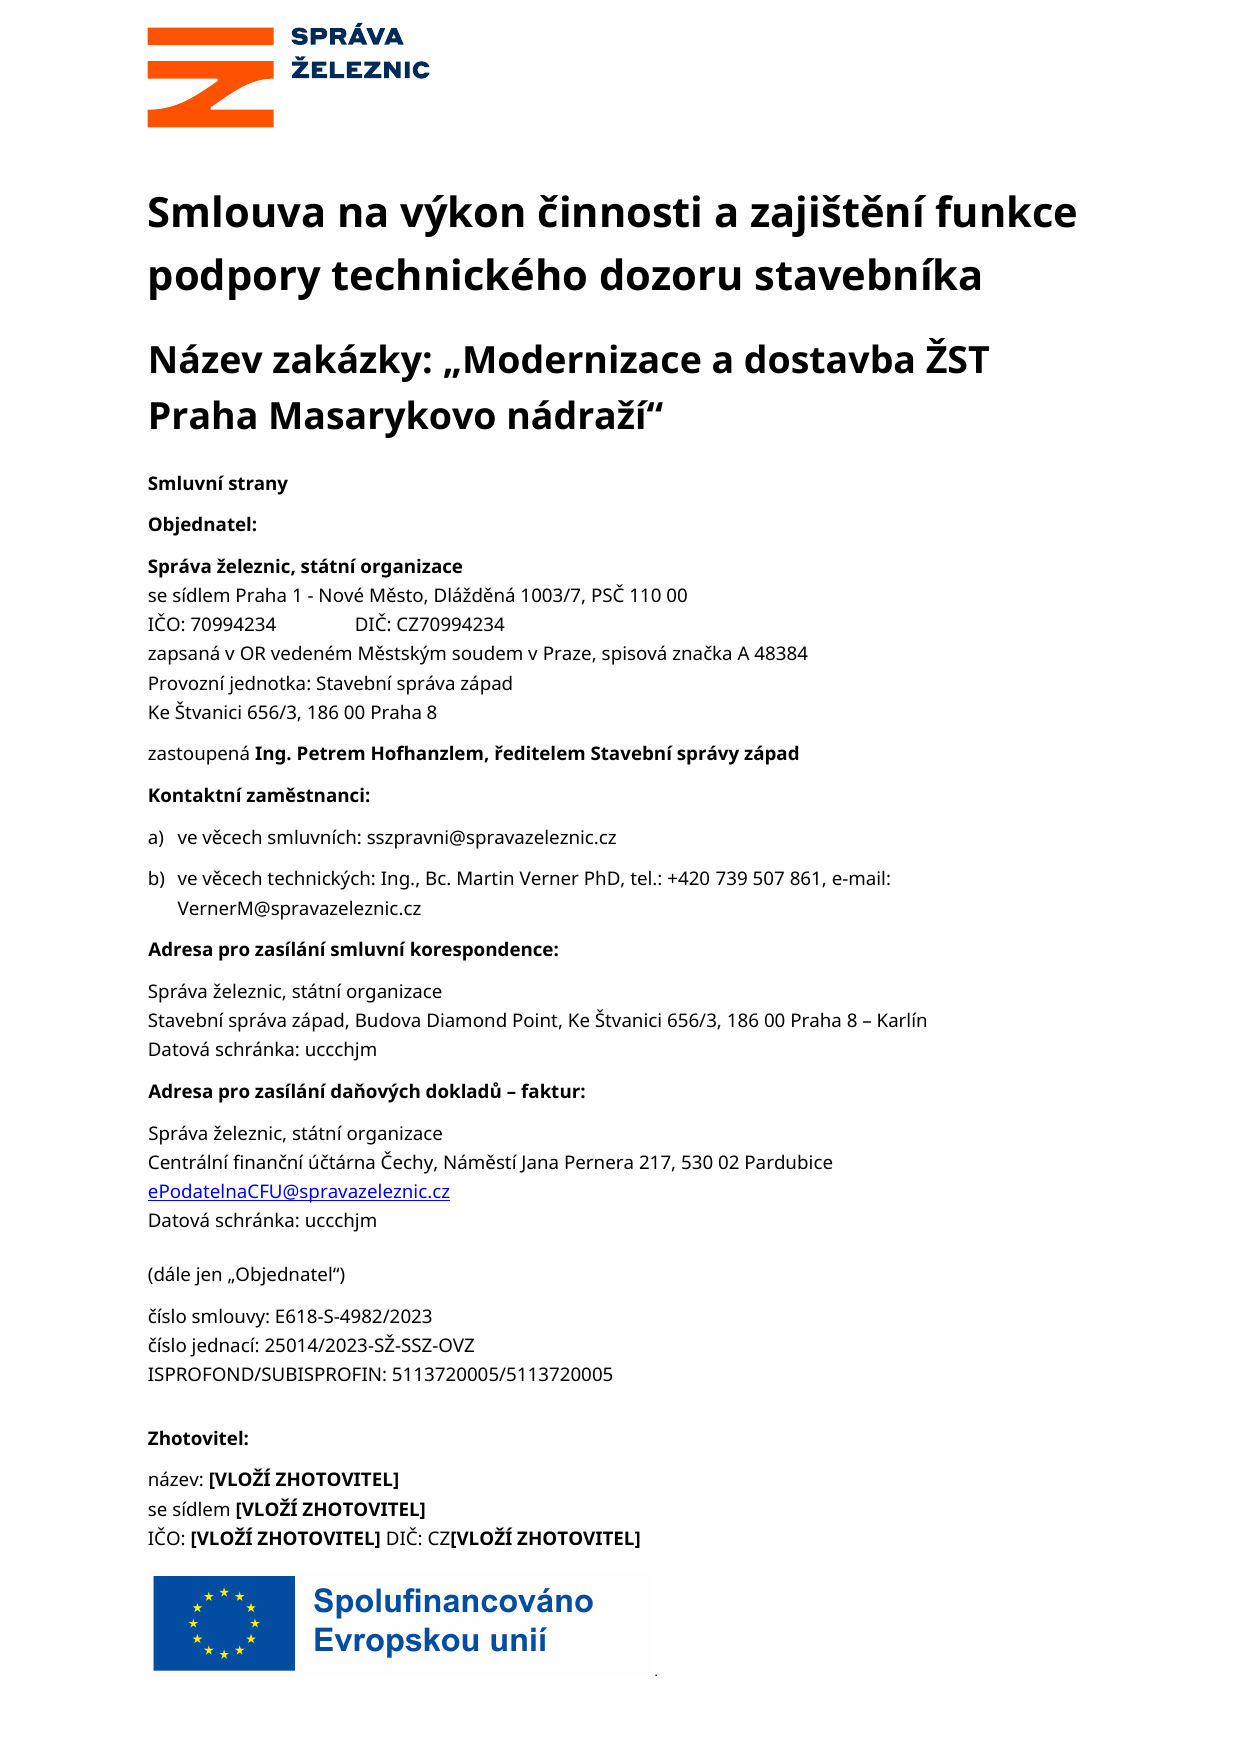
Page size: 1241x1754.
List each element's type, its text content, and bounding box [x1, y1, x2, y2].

text ePodatelnaCFU@spravazeleznic.cz [148, 1175, 1092, 1204]
text Centrální finanční účtárna Čechy, Náměstí Jana Pernera 217, 530 02 Pardubice [148, 1146, 1092, 1175]
text číslo smlouvy: E618-S-4982/2023 [148, 1300, 1092, 1329]
text Správa železnic, státní organizace [148, 550, 1092, 579]
text zastoupená Ing. Petrem Hofhanzlem, ředitelem Stavební správy západ [148, 737, 1092, 767]
text název: [VLOŽÍ ZHOTOVITEL] [148, 1463, 1092, 1493]
text IČO: [VLOŽÍ ZHOTOVITEL] DIČ: CZ[VLOŽÍ ZHOTOVITEL] [148, 1522, 1092, 1551]
text Datová schránka: uccchjm [148, 1033, 1092, 1062]
text Smlouva na výkon činnosti a zajištění funkce podpory technického dozoru stavebníka [148, 183, 1092, 302]
text ISPROFOND/SUBISPROFIN: 5113720005/5113720005 [148, 1358, 1092, 1387]
text Správa železnic, státní organizace [148, 975, 1092, 1004]
text Objednatel: [148, 508, 1092, 537]
text Zhotovitel: [148, 1425, 1092, 1451]
text Ke Štvanici 656/3, 186 00 Praha 8 [148, 696, 1092, 725]
text Datová schránka: uccchjm [148, 1204, 1092, 1233]
subtitle Smluvní strany [148, 470, 1092, 496]
text (dále jen „Objednatel“) [148, 1258, 1092, 1287]
text Správa železnic, státní organizace [148, 1117, 1092, 1146]
list ve věcech technických: Ing., Bc. Martin Verner PhD, tel.: +420 739 507 861, e-mail: VernerM@spravazeleznic.cz [148, 862, 1092, 921]
text se sídlem [VLOŽÍ ZHOTOVITEL] [148, 1493, 1092, 1522]
text zapsaná v OR vedeném Městským soudem v Praze, spisová značka A 48384 [148, 637, 1092, 667]
text Kontaktní zaměstnanci: [148, 779, 1092, 808]
text se sídlem Praha 1 - Nové Město, Dlážděná 1003/7, PSČ 110 00 [148, 579, 1092, 608]
text Adresa pro zasílání daňových dokladů – faktur: [148, 1075, 1092, 1104]
list ve věcech smluvních: sszpravni@spravazeleznic.cz [148, 821, 1092, 850]
text Adresa pro zasílání smluvní korespondence: [148, 933, 1092, 962]
text číslo jednací: 25014/2023-SŽ-SSZ-OVZ [148, 1329, 1092, 1358]
text IČO: 70994234 DIČ: CZ70994234 [148, 608, 1092, 637]
text Stavební správa západ, Budova Diamond Point, Ke Štvanici 656/3, 186 00 Praha 8 – Karlín [148, 1004, 1092, 1033]
text Název zakázky: [148, 333, 1107, 440]
picture [147, 1570, 655, 1677]
text Provozní jednotka: Stavební správa západ [148, 667, 1092, 696]
